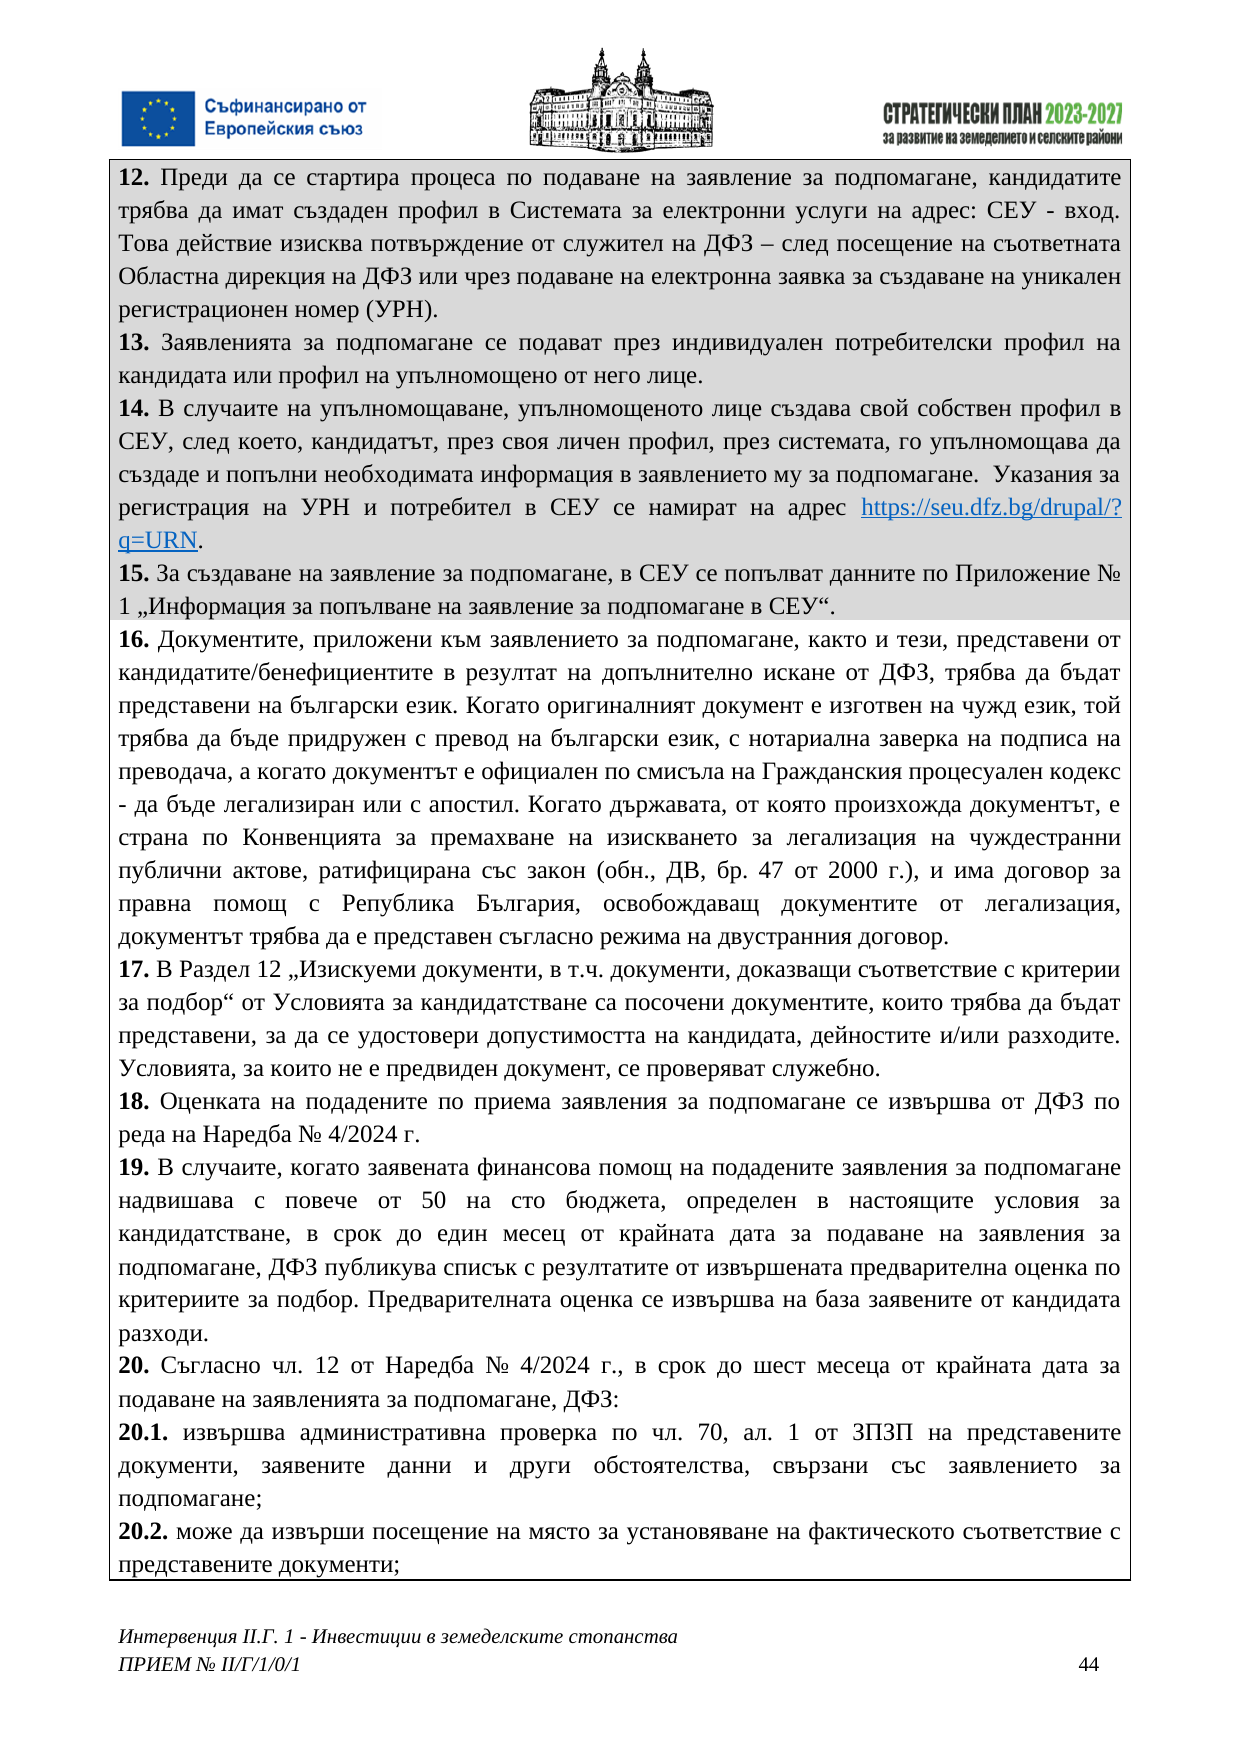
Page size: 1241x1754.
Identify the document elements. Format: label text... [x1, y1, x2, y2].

text 12. Преди да се стартира процеса по подаване на заявление за подпомагане, кандидатите трябва да имат създаден профил в Системата за електронни услуги на адрес: СЕУ - вход. Това действие изисква потвърждение от служител на ДФЗ – след посещение на съответната Областна дирекция на ДФЗ или чрез подаване на електронна заявка за създаване на уникален регистрационен номер (УРН). [110, 160, 1130, 323]
text 13. Заявленията за подпомагане се подават през индивидуален потребителски профил на кандидата или профил на упълномощено от него лице. [110, 324, 1130, 389]
text 20.2. може да извърши посещение на място за установяване на фактическото съответствие с представените документи; [110, 1513, 1130, 1579]
text 17. В Раздел 12 „Изискуеми документи, в т.ч. документи, доказващи съответствие с критерии за подбор“ от Условията за кандидатстване са посочени документите, които трябва да бъдат представени, за да се удостовери допустимостта на кандидата, дейностите и/или разходите. Условията, за които не е предвиден документ, се проверяват служебно. [110, 951, 1130, 1082]
picture [118, 44, 1123, 159]
text 14. В случаите на упълномощаване, упълномощеното лице създава свой собствен профил в СЕУ, след което, кандидатът, през своя личен профил, през системата, го упълномощава да създаде и попълни необходимата информация в заявлението му за подпомагане. Указания за регистрация на УРН и потребител в СЕУ се намират на адрес https://seu.dfz.bg/drupal/?q=URN. [110, 390, 1130, 554]
text 20. Съгласно чл. 12 от Наредба № 4/2024 г., в срок до шест месеца от крайната дата за подаване на заявленията за подпомагане, ДФЗ: [110, 1347, 1130, 1412]
text 15. За създаване на заявление за подпомагане, в СЕУ се попълват данните по Приложение № 1 „Информация за попълване на заявление за подпомагане в СЕУ“. [110, 555, 1130, 620]
text 18. Оценката на подадените по приема заявления за подпомагане се извършва от ДФЗ по реда на Наредба № 4/2024 г. [110, 1083, 1130, 1148]
text 16. Документите, приложени към заявлението за подпомагане, както и тези, представени от кандидатите/бенефициентите в резултат на допълнително искане от ДФЗ, трябва да бъдат представени на български език. Когато оригиналният документ е изготвен на чужд език, той трябва да бъде придружен с превод на български език, с нотариална заверка на подписа на преводача, а когато документът е официален по смисъла на Гражданския процесуален кодекс - да бъде легализиран или с апостил. Когато държавата, от която произхожда документът, е страна по Конвенцията за премахване на изискването за легализация на чуждестранни публични актове, ратифицирана със закон (обн., ДВ, бр. 47 от 2000 г.), и има договор за правна помощ с Република България, освобождаващ документите от легализация, документът трябва да е представен съгласно режима на двустранния договор. [110, 621, 1130, 950]
text 20.1. извършва административна проверка по чл. 70, ал. 1 от ЗПЗП на представените документи, заявените данни и други обстоятелства, свързани със заявлението за подпомагане; [110, 1413, 1130, 1511]
text 19. В случаите, когато заявената финансова помощ на подадените заявления за подпомагане надвишава с повече от 50 на сто бюджета, определен в настоящите условия за кандидатстване, в срок до един месец от крайната дата за подаване на заявления за подпомагане, ДФЗ публикува списък с резултатите от извършената предварителна оценка по критериите за подбор. Предварителната оценка се извършва на база заявените от кандидата разходи. [110, 1149, 1130, 1346]
